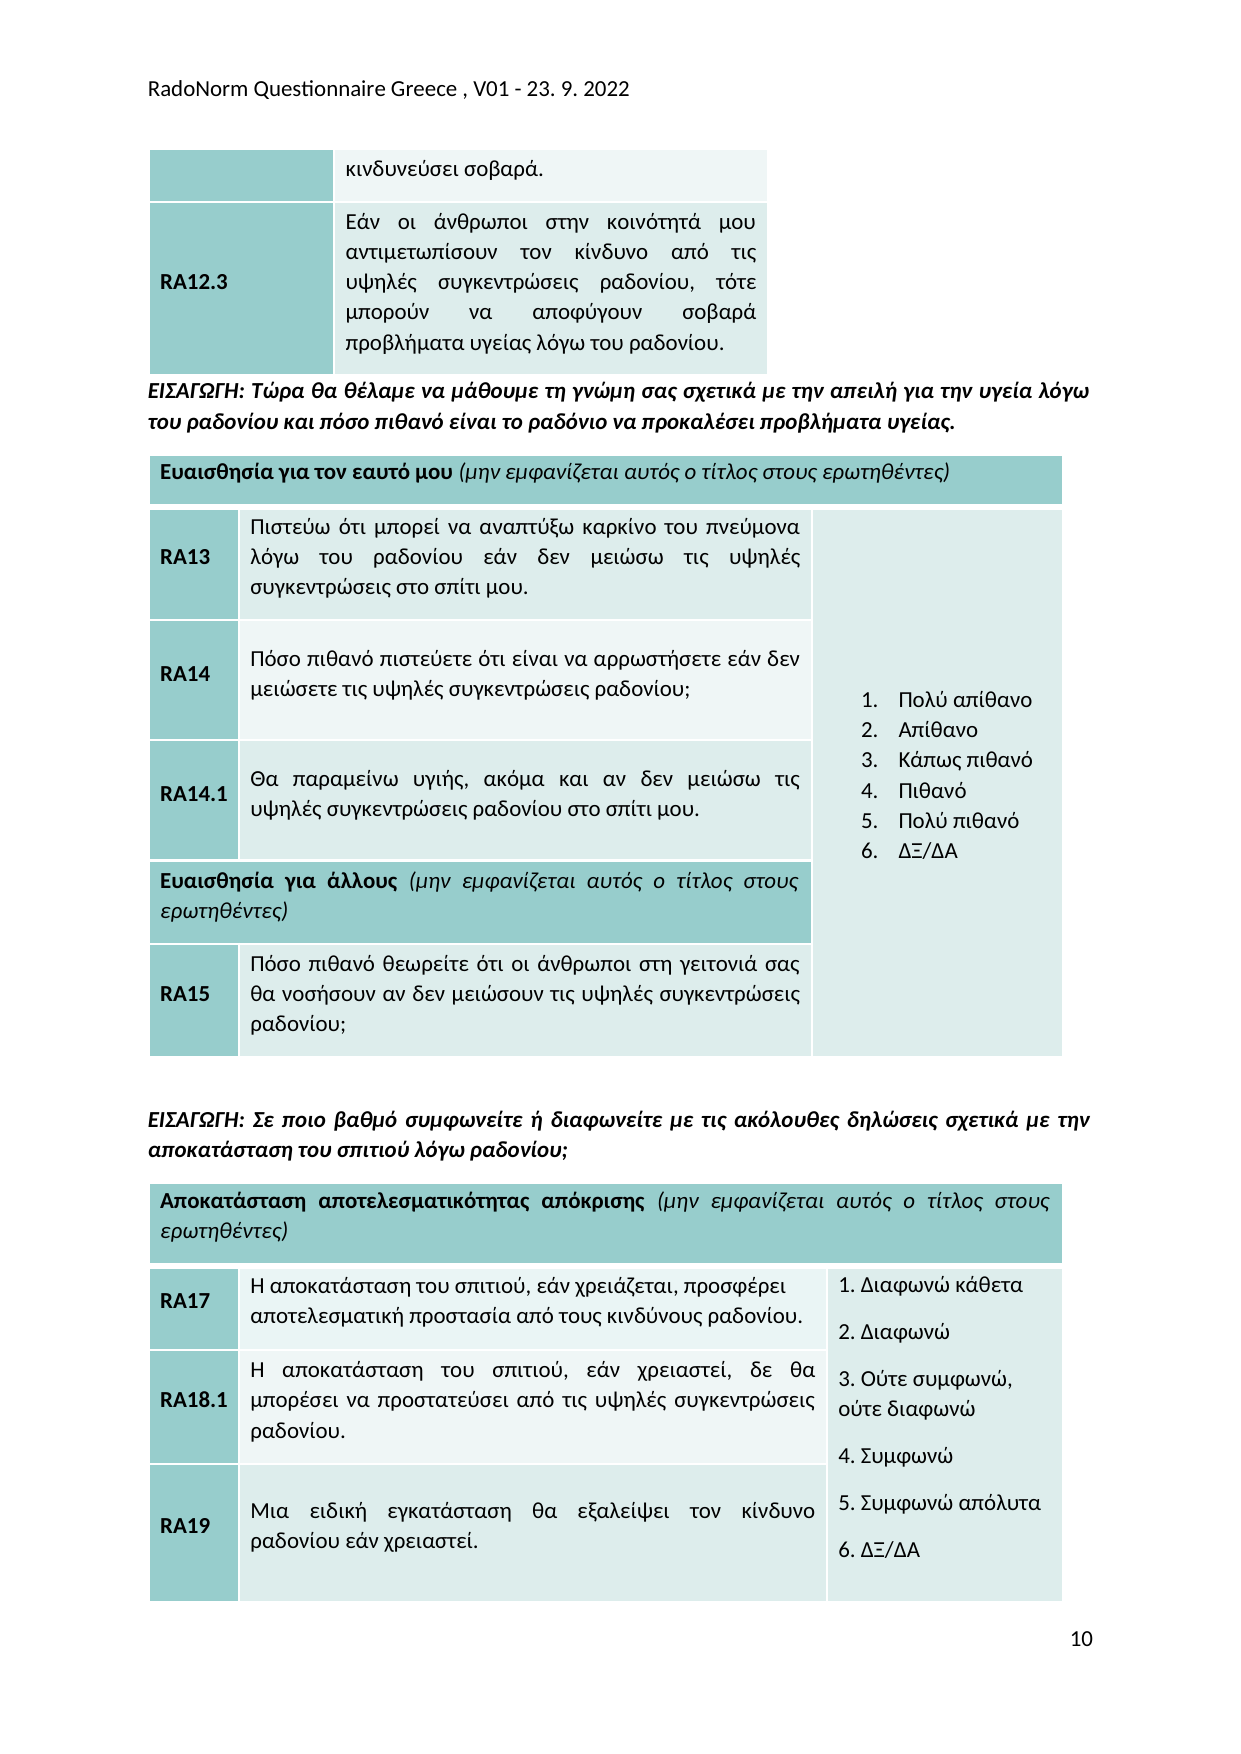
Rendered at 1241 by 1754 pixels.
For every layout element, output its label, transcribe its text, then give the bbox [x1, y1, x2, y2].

table_header Αποκατάσταση αποτελεσματικότητας απόκρισης (μην εμφανίζεται αυτός ο τίτλος στους ερωτηθέντες) [150, 1184, 1062, 1263]
table_cell Πόσο πιθανό πιστεύετε ότι είναι να αρρωστήσετε εάν δεν μειώσετε τις υψηλές συγκεντρώσεις ραδονίου; [240, 621, 811, 739]
table_cell Μια ειδική εγκατάσταση θα εξαλείψει τον κίνδυνο ραδονίου εάν χρειαστεί. [240, 1465, 826, 1601]
table_cell Εάν οι άνθρωποι στην κοινότητά μου αντιμετωπίσουν τον κίνδυνο από τις υψηλές συγκεντρώσεις ραδονίου, τότε μπορούν να αποφύγουν σοβαρά προβλήματα υγείας λόγω του ραδονίου. [335, 203, 767, 374]
table_cell Πολύ απίθανο Απίθανο Κάπως πιθανό Πιθανό Πολύ πιθανό ΔΞ/ΔΑ [813, 510, 1062, 1056]
table_cell Ευαισθησία για άλλους (μην εμφανίζεται αυτός ο τίτλος στους ερωτηθέντες) [150, 862, 811, 943]
text ΕΙΣΑΓΩΓΗ: Τώρα θα θέλαμε να μάθουμε τη γνώμη σας σχετικά με την απειλή για την υγεία λόγω του ραδονίου και πόσο πιθανό είναι το ραδόνιο να προκαλέσει προβλήματα υγείας. [148, 377, 1093, 435]
table_cell RA19 [150, 1465, 238, 1601]
table_cell Η αποκατάσταση του σπιτιού, εάν χρειαστεί, δε θα μπορέσει να προστατεύσει από τις υψηλές συγκεντρώσεις ραδονίου. [240, 1351, 826, 1463]
table_cell RA12.2 [150, 150, 333, 201]
table_cell RA15 [150, 945, 238, 1056]
text ΕΙΣΑΓΩΓΗ: Σε ποιο βαθμό συμφωνείτε ή διαφωνείτε με τις ακόλουθες δηλώσεις σχετικά με την αποκατάσταση του σπιτιού λόγω ραδονίου; [148, 1105, 1093, 1163]
table_cell RA13 [150, 510, 238, 619]
table_cell RA12.3 [150, 203, 333, 374]
table_cell Πιστεύω ότι μπορεί να αναπτύξω καρκίνο του πνεύμονα λόγω του ραδονίου εάν δεν μειώσω τις υψηλές συγκεντρώσεις στο σπίτι μου. [240, 510, 811, 619]
table_cell Η αποκατάσταση του σπιτιού, εάν χρειάζεται, προσφέρει αποτελεσματική προστασία από τους κινδύνους ραδονίου. [240, 1269, 826, 1349]
table_cell Θα παραμείνω υγιής, ακόμα και αν δεν μειώσω τις υψηλές συγκεντρώσεις ραδονίου στο σπίτι μου. [240, 741, 811, 859]
table_cell RA14.1 [150, 741, 238, 859]
table_cell Πόσο πιθανό θεωρείτε ότι οι άνθρωποι στη γειτονιά σας θα νοσήσουν αν δεν μειώσουν τις υψηλές συγκεντρώσεις ραδονίου; [240, 945, 811, 1056]
table_cell RA14 [150, 621, 238, 739]
table_cell 1. Διαφωνώ κάθετα 2. Διαφωνώ 3. Ούτε συμφωνώ, ούτε διαφωνώ 4. Συμφωνώ 5. Συμφωνώ απόλυτα 6. ΔΞ/ΔΑ [828, 1269, 1062, 1601]
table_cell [335, 150, 767, 201]
table_cell RA17 [150, 1269, 238, 1349]
table_header Ευαισθησία για τον εαυτό μου (μην εμφανίζεται αυτός ο τίτλος στους ερωτηθέντες) [150, 456, 1062, 504]
table_cell RA18.1 [150, 1351, 238, 1463]
